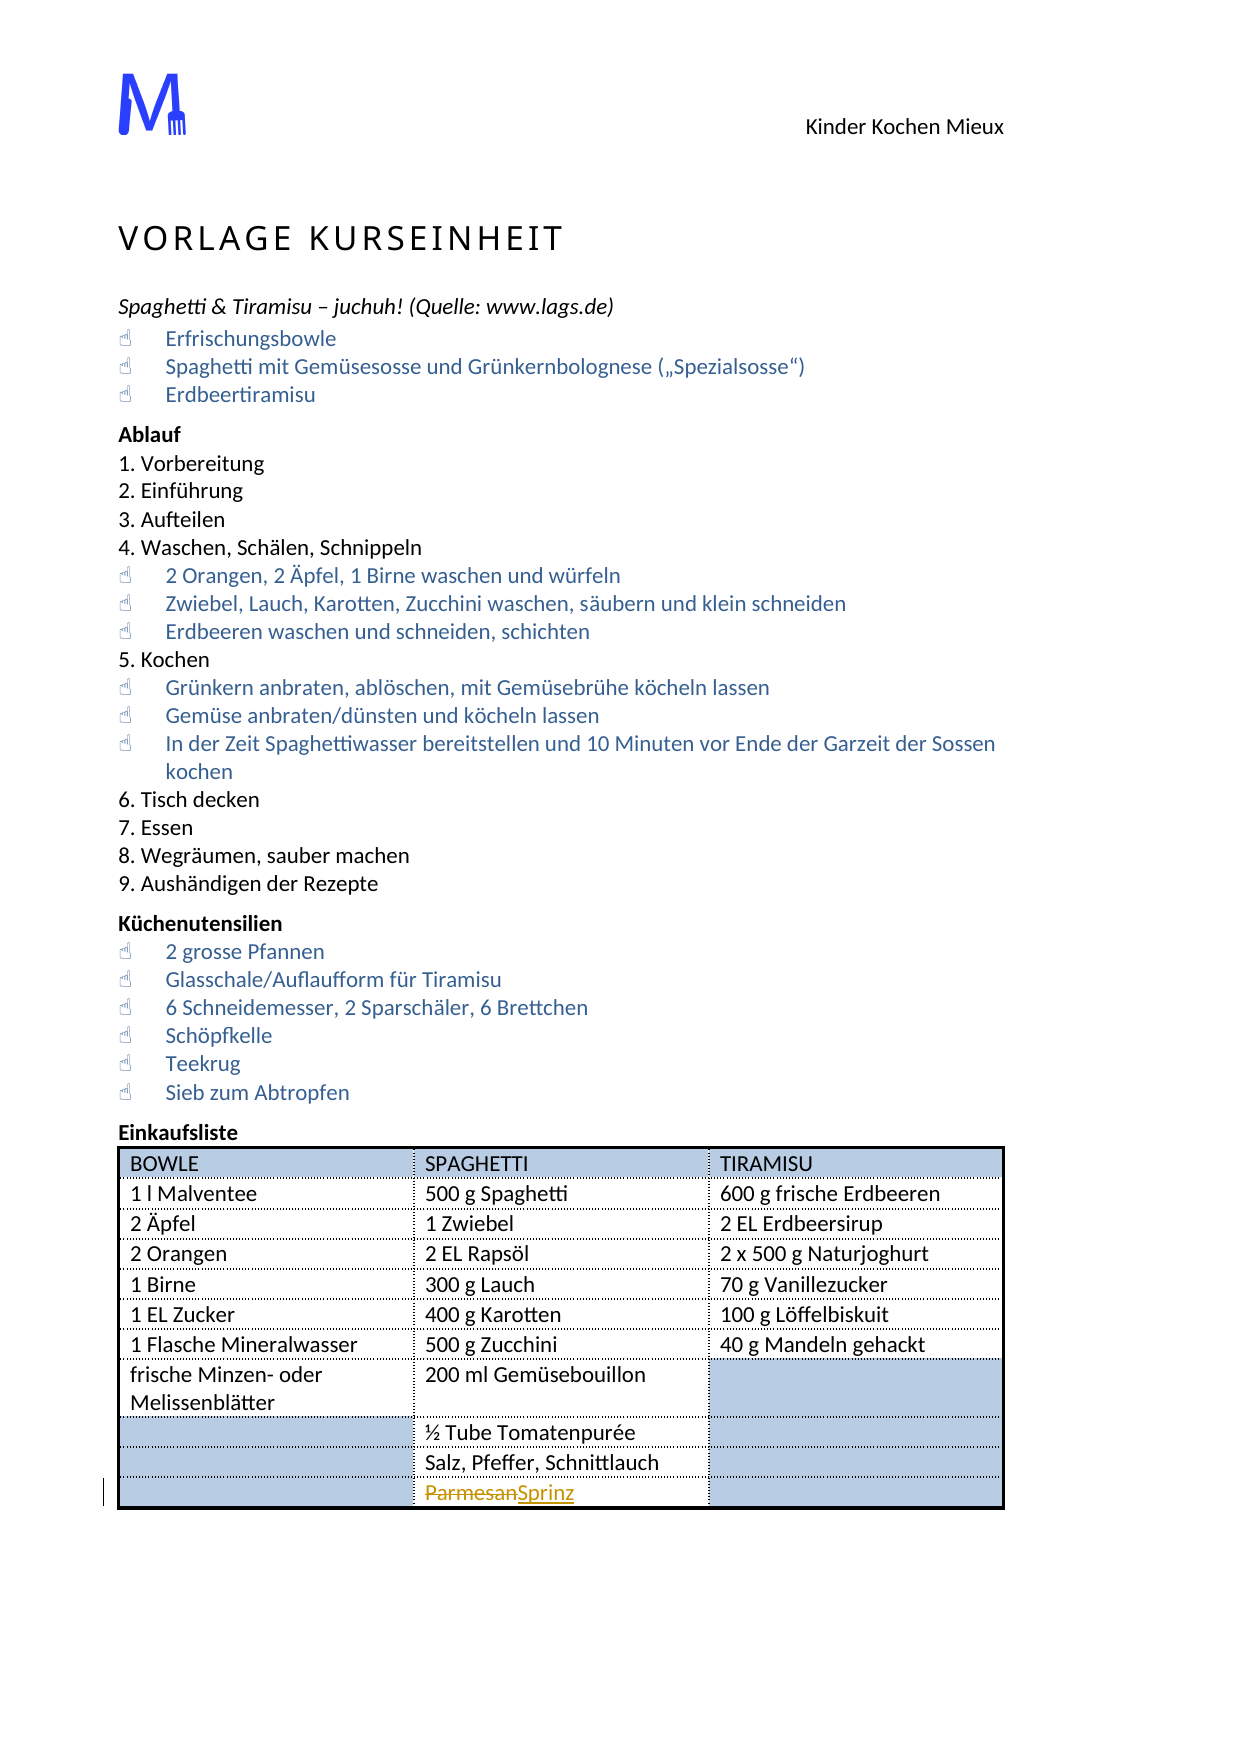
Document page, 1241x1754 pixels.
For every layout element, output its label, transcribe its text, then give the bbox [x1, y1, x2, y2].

text Küchenutensilien [118, 909, 1004, 937]
text 7. Essen [118, 813, 1004, 841]
text 8. Wegräumen, sauber machen [118, 841, 1004, 869]
text 4. Waschen, Schälen, Schnippeln [118, 533, 1004, 561]
table_cell 100 g Löffelbiskuit [709, 1298, 1002, 1328]
picture [118, 73, 186, 135]
list Erdbeertiramisu [118, 380, 1004, 408]
table_cell 300 g Lauch [414, 1268, 708, 1298]
list Schöpfkelle [118, 1022, 1004, 1049]
table_cell 2 EL Rapsöl [414, 1238, 708, 1268]
table_cell 600 g frische Erdbeeren [709, 1177, 1002, 1207]
subtitle Spaghetti & Tiramisu – juchuh! (Quelle: www.lags.de) [118, 292, 1004, 320]
table_cell 500 g Zucchini [414, 1328, 708, 1358]
table_cell frische Minzen- oder Melissenblätter [120, 1358, 413, 1416]
table_cell ½ Tube Tomatenpurée [414, 1416, 708, 1446]
list Sieb zum Abtropfen [118, 1078, 1004, 1106]
list In der Zeit Spaghettiwasser bereitstellen und 10 Minuten vor Ende der Garzeit der Sossen kochen [118, 729, 1004, 785]
list Erfrischungsbowle [118, 324, 1004, 352]
table_cell 1 Flasche Mineralwasser [120, 1328, 413, 1358]
table_cell [414, 1476, 708, 1506]
table_cell [709, 1358, 1002, 1416]
table_cell [120, 1476, 413, 1506]
list Teekrug [118, 1049, 1004, 1078]
table_cell [709, 1476, 1002, 1506]
list 2 grosse Pfannen [118, 937, 1004, 966]
list Zwiebel, Lauch, Karotten, Zucchini waschen, säubern und klein schneiden [118, 589, 1004, 617]
table_cell 2 x 500 g Naturjoghurt [709, 1238, 1002, 1268]
text Einkaufsliste [118, 1118, 1004, 1146]
table_cell 1 Birne [120, 1268, 413, 1298]
table_cell [709, 1416, 1002, 1446]
table_cell 70 g Vanillezucker [709, 1268, 1002, 1298]
text 5. Kochen [118, 645, 1004, 673]
list Grünkern anbraten, ablöschen, mit Gemüsebrühe köcheln lassen [118, 673, 1004, 701]
table_cell [120, 1446, 413, 1476]
text 9. Aushändigen der Rezepte [118, 869, 1004, 897]
table_cell 1 EL Zucker [120, 1298, 413, 1328]
list Glasschale/Auflaufform für Tiramisu [118, 966, 1004, 993]
text 6. Tisch decken [118, 785, 1004, 813]
table_cell 400 g Karotten [414, 1298, 708, 1328]
list 6 Schneidemesser, 2 Sparschäler, 6 Brettchen [118, 993, 1004, 1022]
subtitle VORLAGE KURSEINHEIT [118, 215, 1004, 260]
table_cell 2 Orangen [120, 1238, 413, 1268]
table_cell 200 ml Gemüsebouillon [414, 1358, 708, 1416]
table_cell 40 g Mandeln gehackt [709, 1328, 1002, 1358]
list Gemüse anbraten/dünsten und köcheln lassen [118, 701, 1004, 729]
table_cell 1 Zwiebel [414, 1208, 708, 1237]
list Erdbeeren waschen und schneiden, schichten [118, 617, 1004, 645]
table_cell 1 l Malventee [120, 1177, 413, 1207]
table_cell 2 EL Erdbeersirup [709, 1208, 1002, 1237]
text 1. Vorbereitung [118, 449, 1004, 477]
list Spaghetti mit Gemüsesosse und Grünkernbolognese („Spezialsosse“) [118, 352, 1004, 380]
table_cell [709, 1446, 1002, 1476]
text 3. Aufteilen [118, 505, 1004, 533]
text Ablauf [118, 421, 1004, 449]
table_cell [120, 1416, 413, 1446]
table_cell Salz, Pfeffer, Schnittlauch [414, 1446, 708, 1476]
list 2 Orangen, 2 Äpfel, 1 Birne waschen und würfeln [118, 561, 1004, 589]
text 2. Einführung [118, 477, 1004, 505]
table_cell 2 Äpfel [120, 1208, 413, 1237]
table_cell 500 g Spaghetti [414, 1177, 708, 1207]
